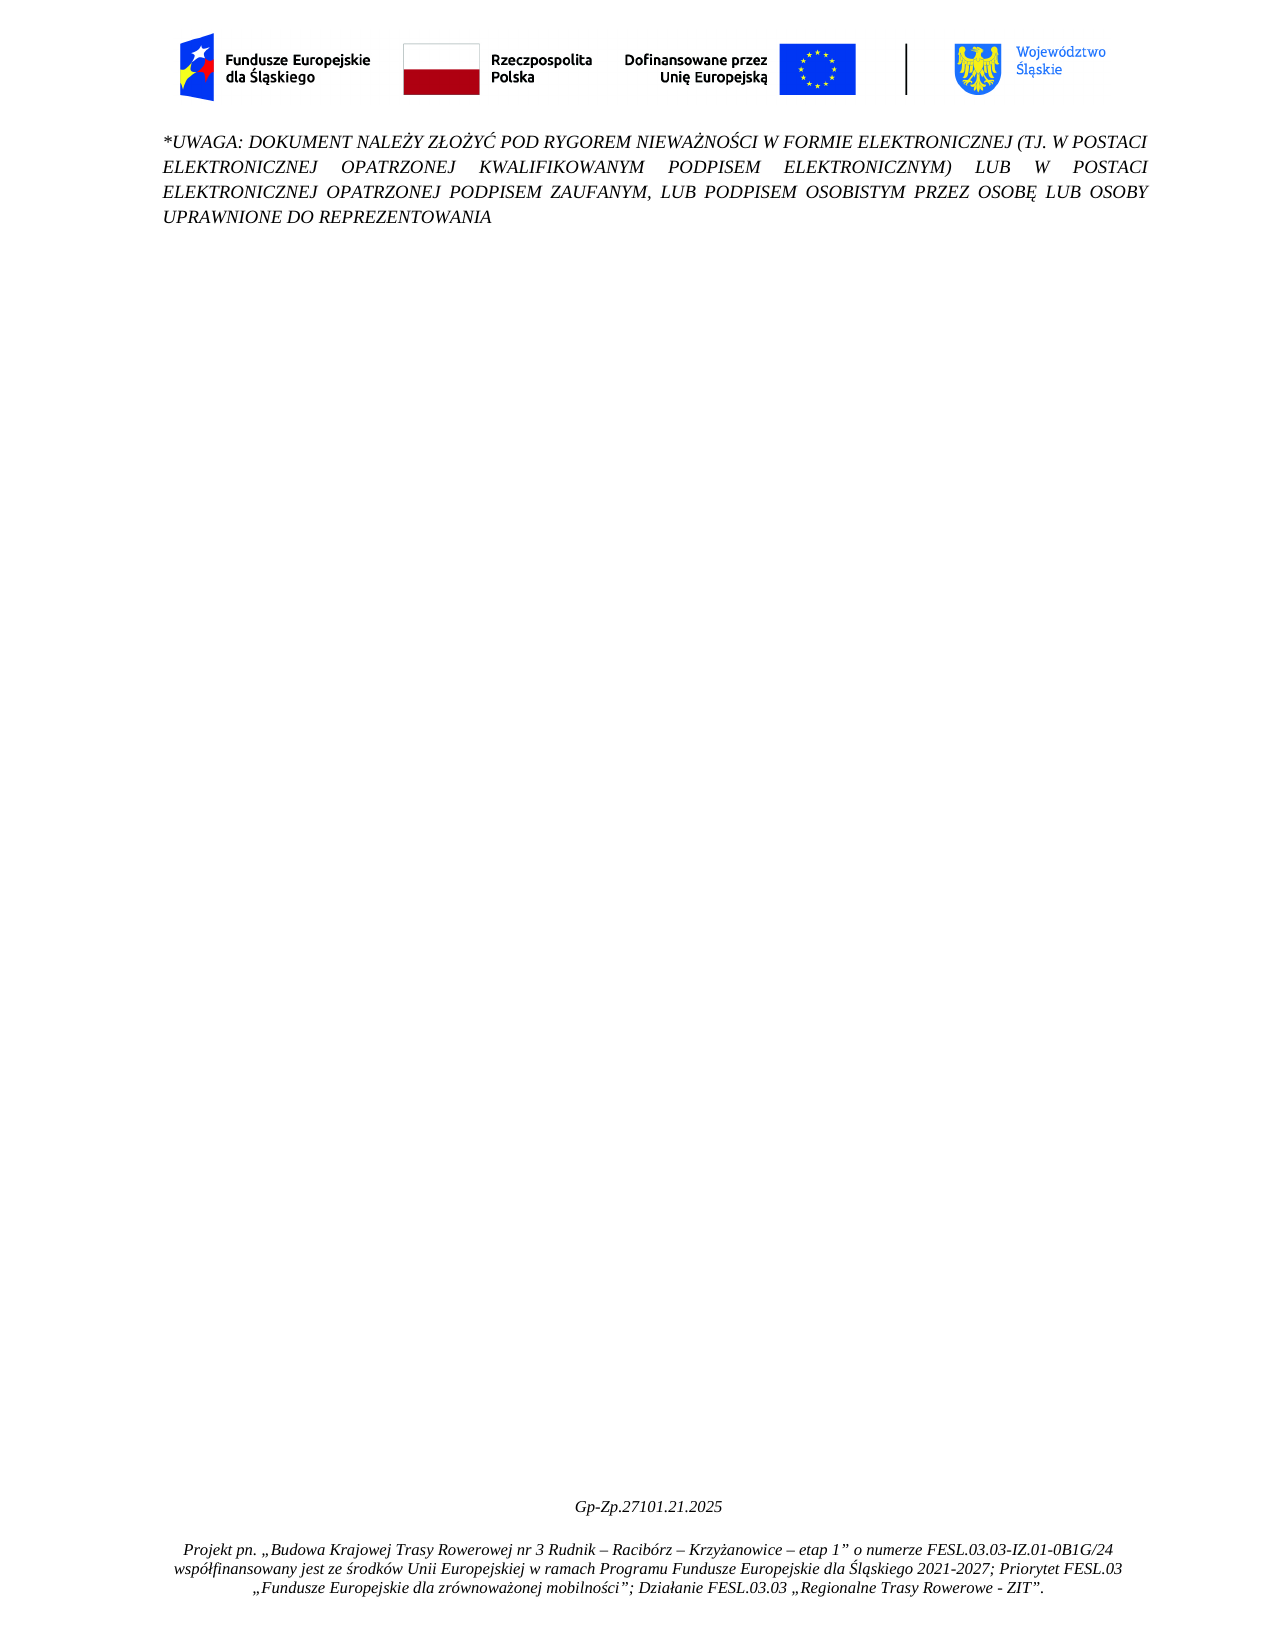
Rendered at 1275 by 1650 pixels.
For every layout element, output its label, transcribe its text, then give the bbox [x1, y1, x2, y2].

text *UWAGA: DOKUMENT NALEŻY ZŁOŻYĆ POD RYGOREM NIEWAŻNOŚCI W FORMIE ELEKTRONICZNEJ (TJ. W POSTACI ELEKTRONICZNEJ OPATRZONEJ KWALIFIKOWANYM PODPISEM ELEKTRONICZNYM) LUB W POSTACI ELEKTRONICZNEJ OPATRZONEJ PODPISEM ZAUFANYM, LUB PODPISEM OSOBISTYM PRZEZ OSOBĘ LUB OSOBY UPRAWNIONE DO REPREZENTOWANIA [162, 131, 1151, 227]
picture [172, 29, 1111, 105]
